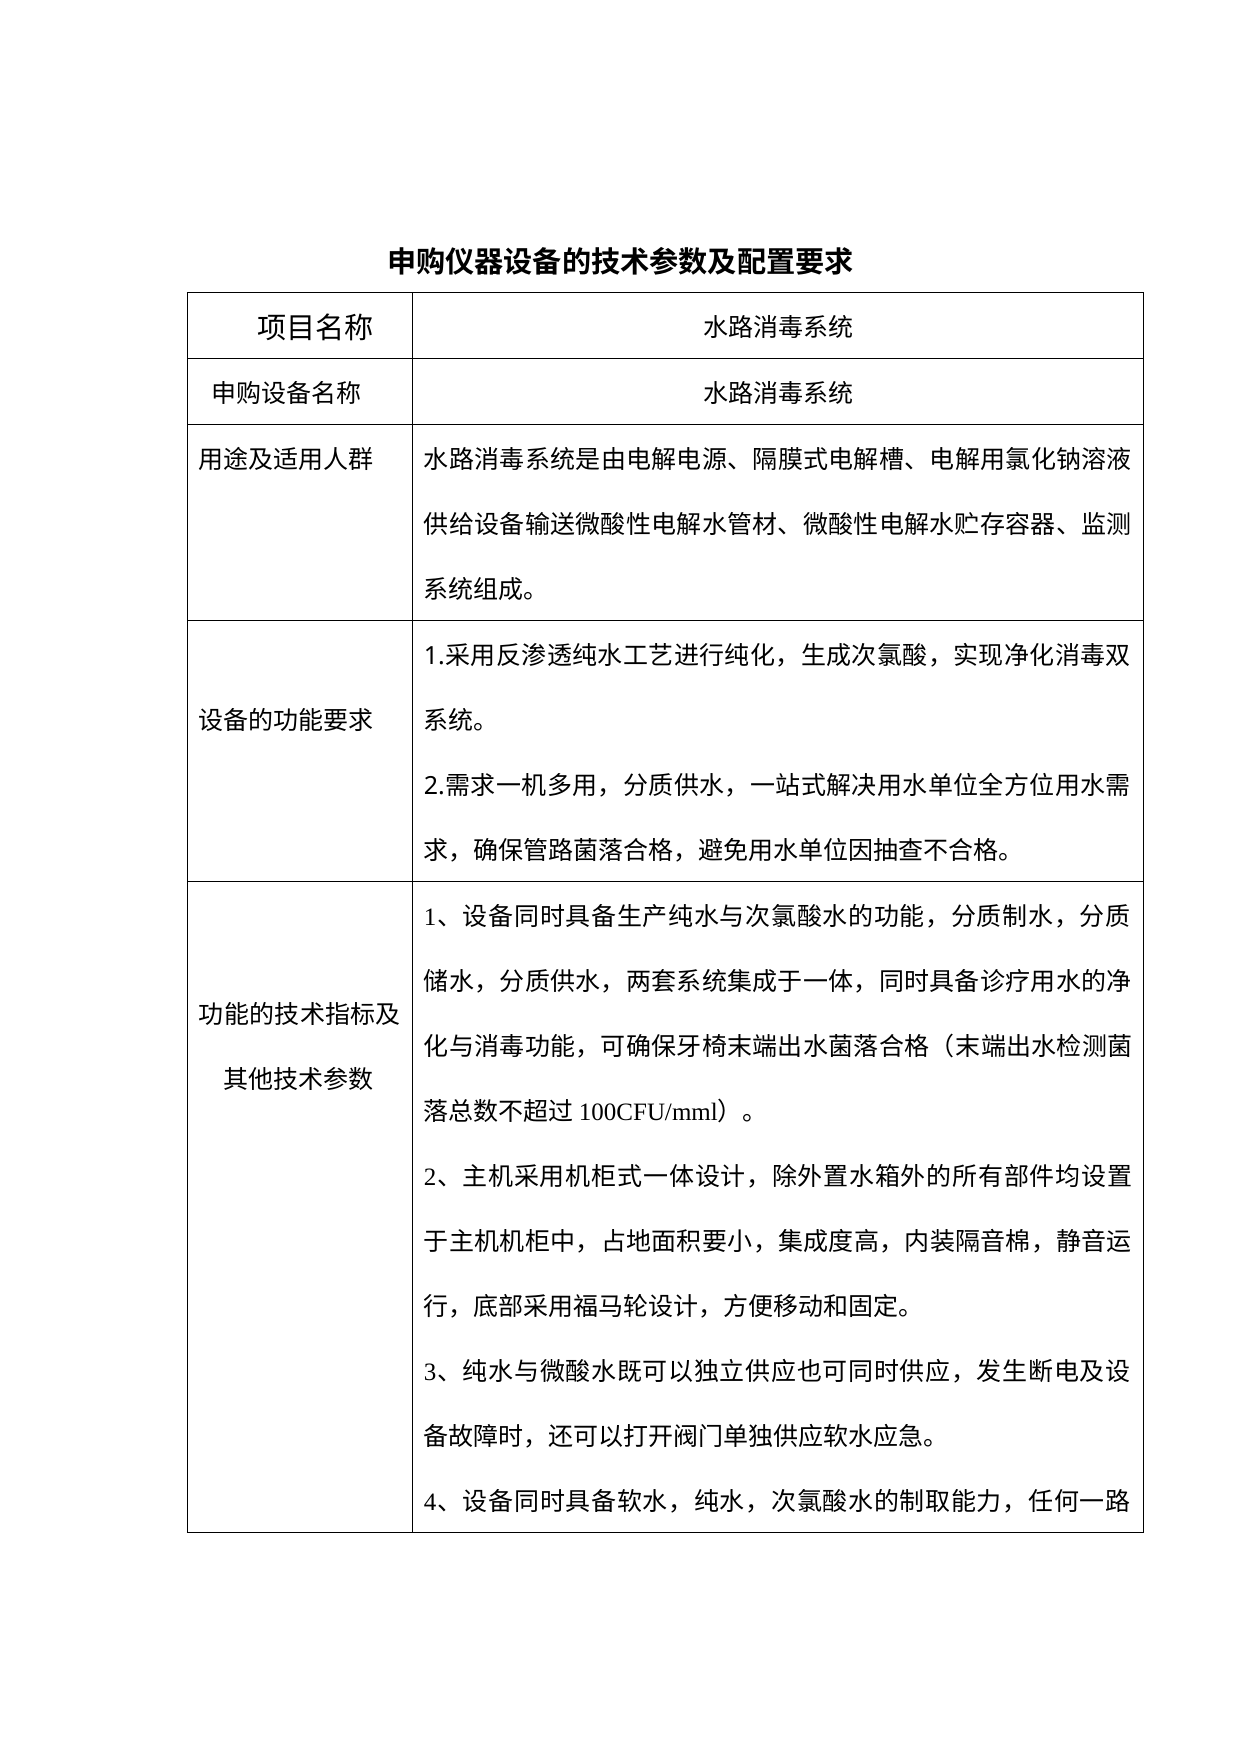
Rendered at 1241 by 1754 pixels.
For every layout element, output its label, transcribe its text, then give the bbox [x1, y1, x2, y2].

table_cell 申购设备名称 [188, 359, 412, 424]
table_cell 水路消毒系统 [413, 359, 1143, 424]
table_header 水路消毒系统 [413, 293, 1143, 358]
text 申购仪器设备的技术参数及配置要求 [187, 227, 1053, 292]
table_cell 功能的技术指标及其他技术参数 [188, 882, 412, 1532]
table_cell 水路消毒系统是由电解电源、隔膜式电解槽、电解用氯化钠溶液供给设备输送微酸性电解水管材、微酸性电解水贮存容器、监测系统组成。 [413, 425, 1143, 620]
table_header 项目名称 [188, 293, 412, 358]
table_cell 设备的功能要求 [188, 621, 412, 881]
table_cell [413, 882, 1143, 1532]
table_cell 1.采用反渗透纯水工艺进行纯化，生成次氯酸，实现净化消毒双系统。 2.需求一机多用，分质供水，一站式解决用水单位全方位用水需求，确保管路菌落合格，避免用水单位因抽查不合格。 [413, 621, 1143, 881]
table_cell 用途及适用人群 [188, 425, 412, 620]
